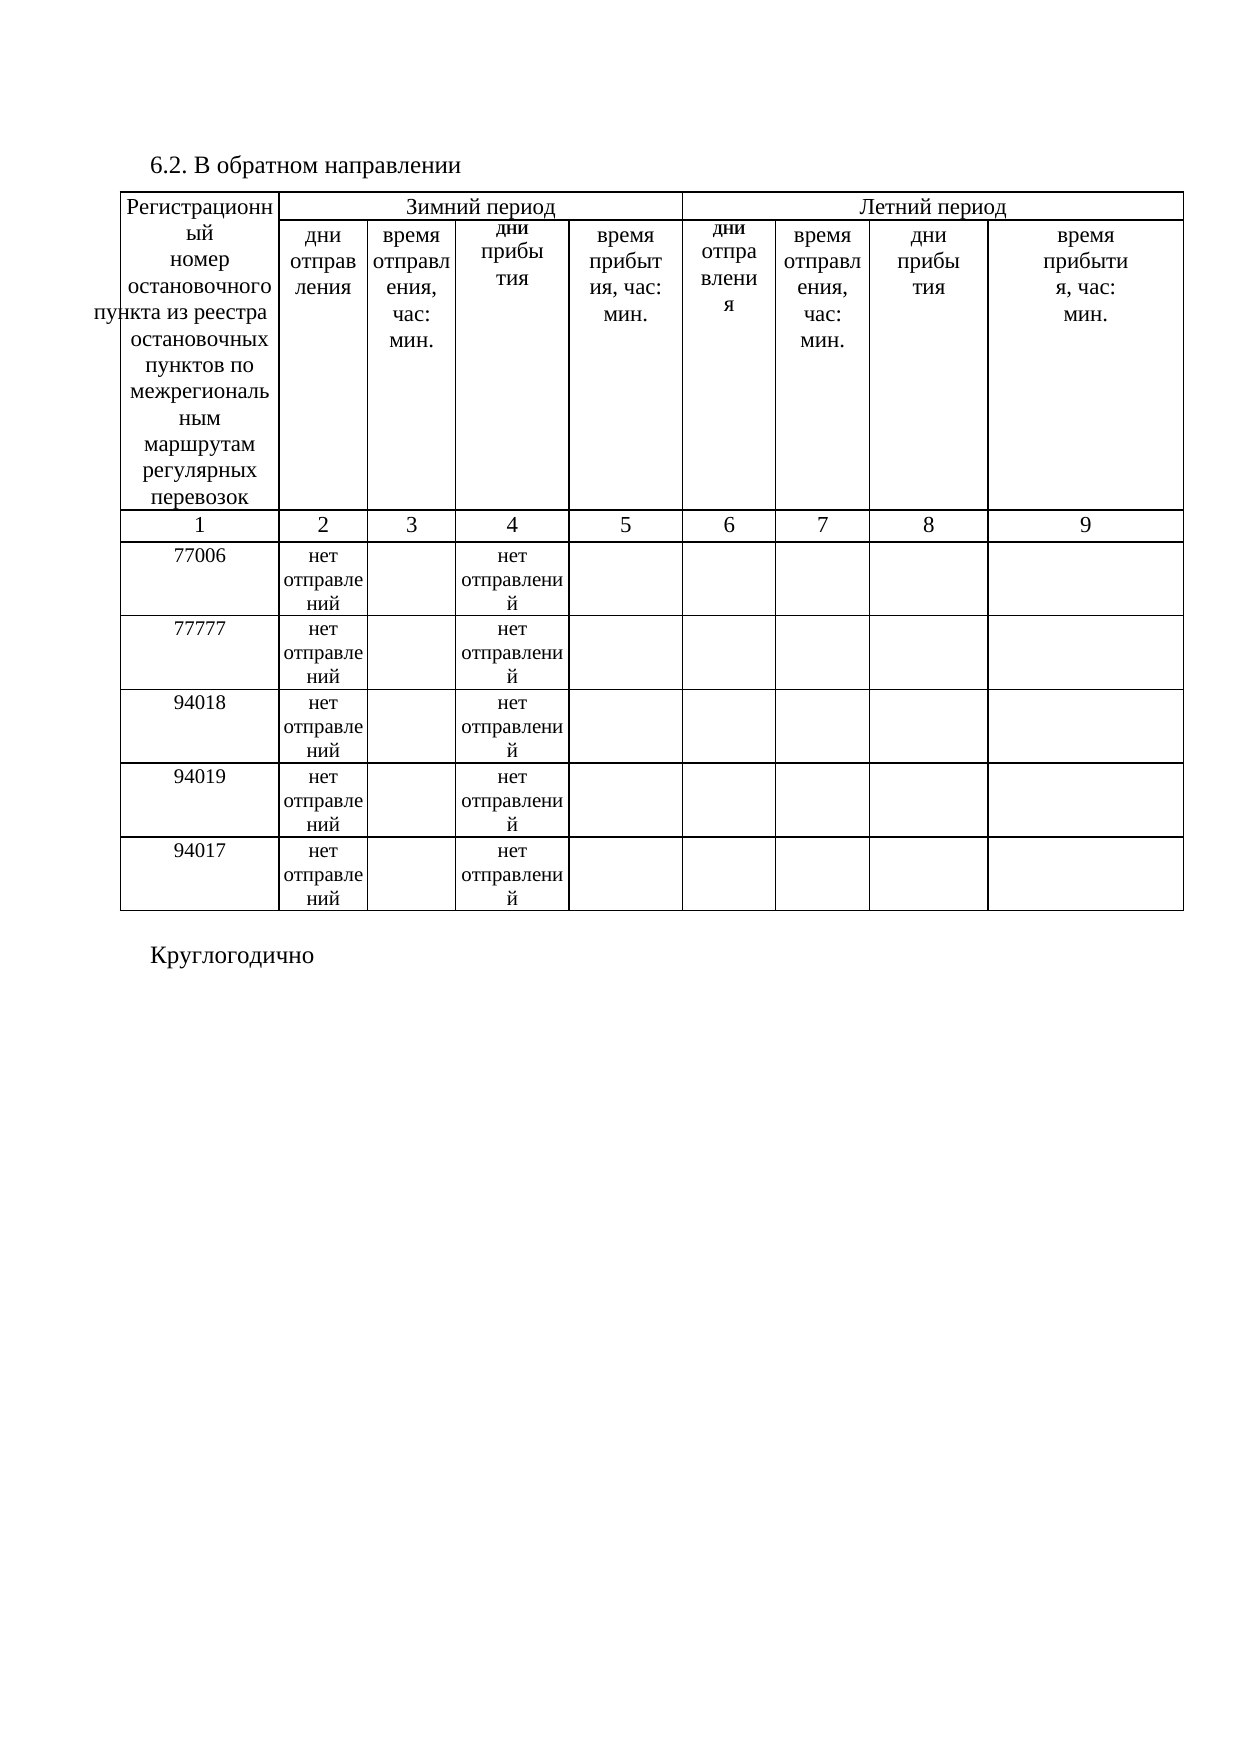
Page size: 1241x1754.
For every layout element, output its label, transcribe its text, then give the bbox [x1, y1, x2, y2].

table_cell дни отправ ления [280, 221, 367, 509]
table_cell 7 [776, 511, 869, 541]
table_cell 3 [368, 511, 455, 541]
table_cell 8 [870, 511, 987, 541]
table_cell время прибыти я, час: мин. [989, 221, 1183, 509]
text Круглогодично [150, 940, 1090, 969]
table_cell [776, 838, 869, 910]
table_header Летний период [683, 193, 1183, 219]
table_cell [989, 838, 1183, 910]
table_cell [989, 690, 1183, 762]
table_cell [570, 764, 682, 836]
table_cell [570, 838, 682, 910]
table_cell [776, 616, 869, 688]
table_cell [870, 616, 987, 688]
table_cell нет отправлений [280, 543, 367, 615]
table_cell нет отправлений [280, 690, 367, 762]
table_cell дни прибы тия [870, 221, 987, 509]
table_cell 4 [456, 511, 568, 541]
table_cell [870, 690, 987, 762]
table_cell [683, 690, 775, 762]
table_cell [683, 838, 775, 910]
table_cell 1 [121, 511, 278, 541]
table_cell [870, 764, 987, 836]
table_cell 77006 [121, 543, 278, 615]
table_cell нет отправлений [456, 838, 568, 910]
table_cell [368, 764, 455, 836]
table_header Зимний период [280, 193, 682, 219]
table_cell нет отправлений [280, 616, 367, 688]
table_cell 2 [280, 511, 367, 541]
table_cell нет отправлений [456, 690, 568, 762]
table_cell нет отправлений [456, 543, 568, 615]
table_cell 9 [989, 511, 1183, 541]
table_cell 5 [570, 511, 682, 541]
table_header Регистрационный номер остановочного пункта из реестра остановочных пунктов по межрегиональным маршрутам регулярных перевозок [121, 193, 278, 509]
text 6.2. В обратном направлении [150, 150, 1090, 179]
table_cell [776, 764, 869, 836]
table_cell [989, 764, 1183, 836]
table_cell [683, 616, 775, 688]
table_cell [989, 543, 1183, 615]
table_cell [683, 764, 775, 836]
table_cell [776, 690, 869, 762]
table_cell нет отправлений [456, 616, 568, 688]
table_cell [368, 838, 455, 910]
table_cell время отправл ения, час: мин. [368, 221, 455, 509]
table_cell время прибыт ия, час: мин. [570, 221, 682, 509]
table_cell нет отправлений [280, 764, 367, 836]
table_cell нет отправлений [456, 764, 568, 836]
table_cell [570, 616, 682, 688]
table_cell [989, 616, 1183, 688]
table_cell нет отправлений [280, 838, 367, 910]
table_cell [776, 543, 869, 615]
table_cell [870, 543, 987, 615]
table_cell 94019 [121, 764, 278, 836]
table_cell 94017 [121, 838, 278, 910]
table_cell [368, 690, 455, 762]
table_cell [870, 838, 987, 910]
table_cell [570, 543, 682, 615]
table_cell [570, 690, 682, 762]
table_cell ДНИ прибы тия [456, 221, 568, 509]
table_cell 77777 [121, 616, 278, 688]
table_cell время отправл ения, час: мин. [776, 221, 869, 509]
table_cell 6 [683, 511, 775, 541]
table_cell ДНИ отпра влени я [683, 221, 775, 509]
table_cell [368, 616, 455, 688]
table_cell [683, 543, 775, 615]
table_cell 94018 [121, 690, 278, 762]
table_cell [368, 543, 455, 615]
